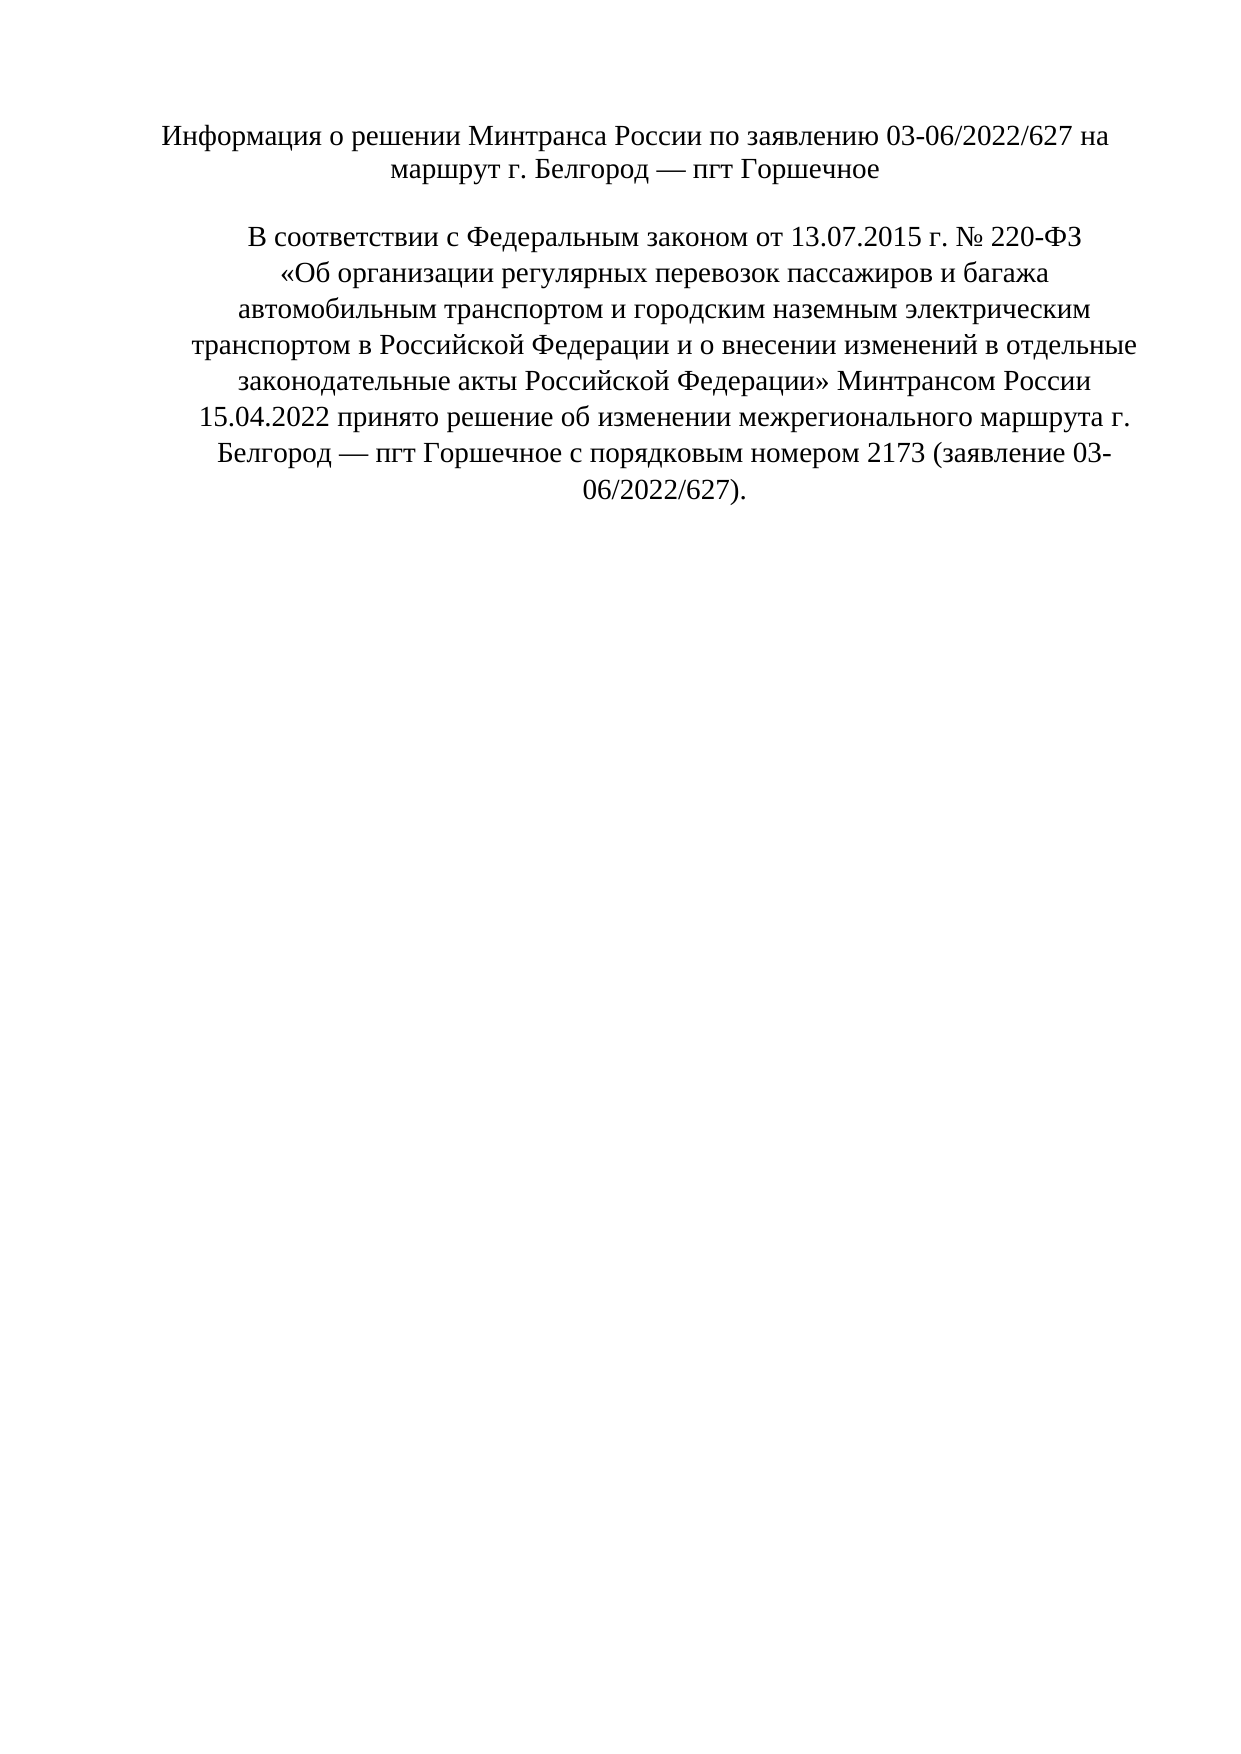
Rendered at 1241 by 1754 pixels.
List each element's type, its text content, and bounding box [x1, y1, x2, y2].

text Информация о решении Минтранса России по заявлению 03-06/2022/627 на маршрут г. Белгород — пгт Горшечное [118, 118, 1152, 185]
text В соответствии с Федеральным законом от 13.07.2015 г. № 220-ФЗ «Об организации регулярных перевозок пассажиров и багажа автомобильным транспортом и городским наземным электрическим транспортом в Российской Федерации и о внесении изменений в отдельные законодательные акты Российской Федерации» Минтрансом России 15.04.2022 принято решение об изменении межрегионального маршрута г. Белгород — пгт Горшечное с порядковым номером 2173 (заявление 03-06/2022/627). [177, 219, 1152, 505]
